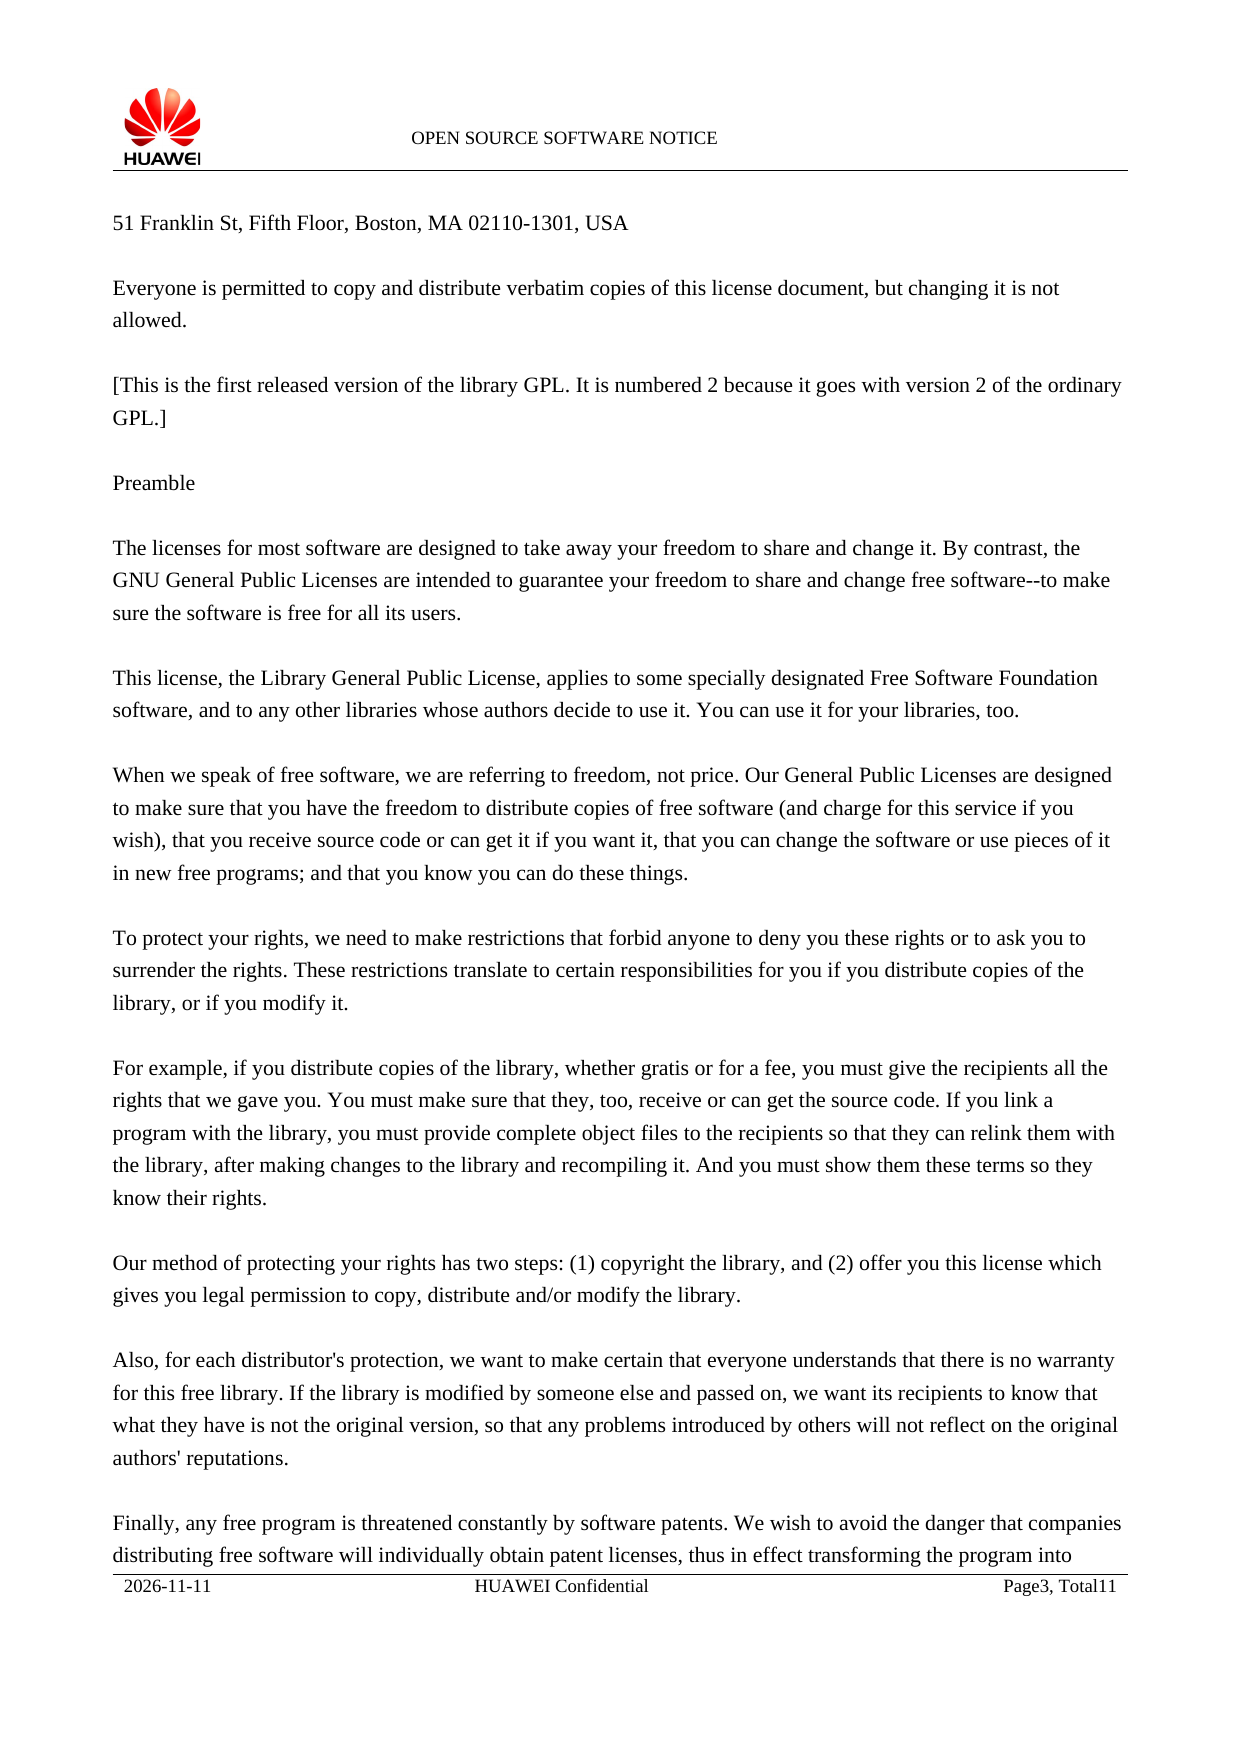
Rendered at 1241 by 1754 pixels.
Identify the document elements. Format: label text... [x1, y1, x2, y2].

picture [124, 88, 201, 165]
